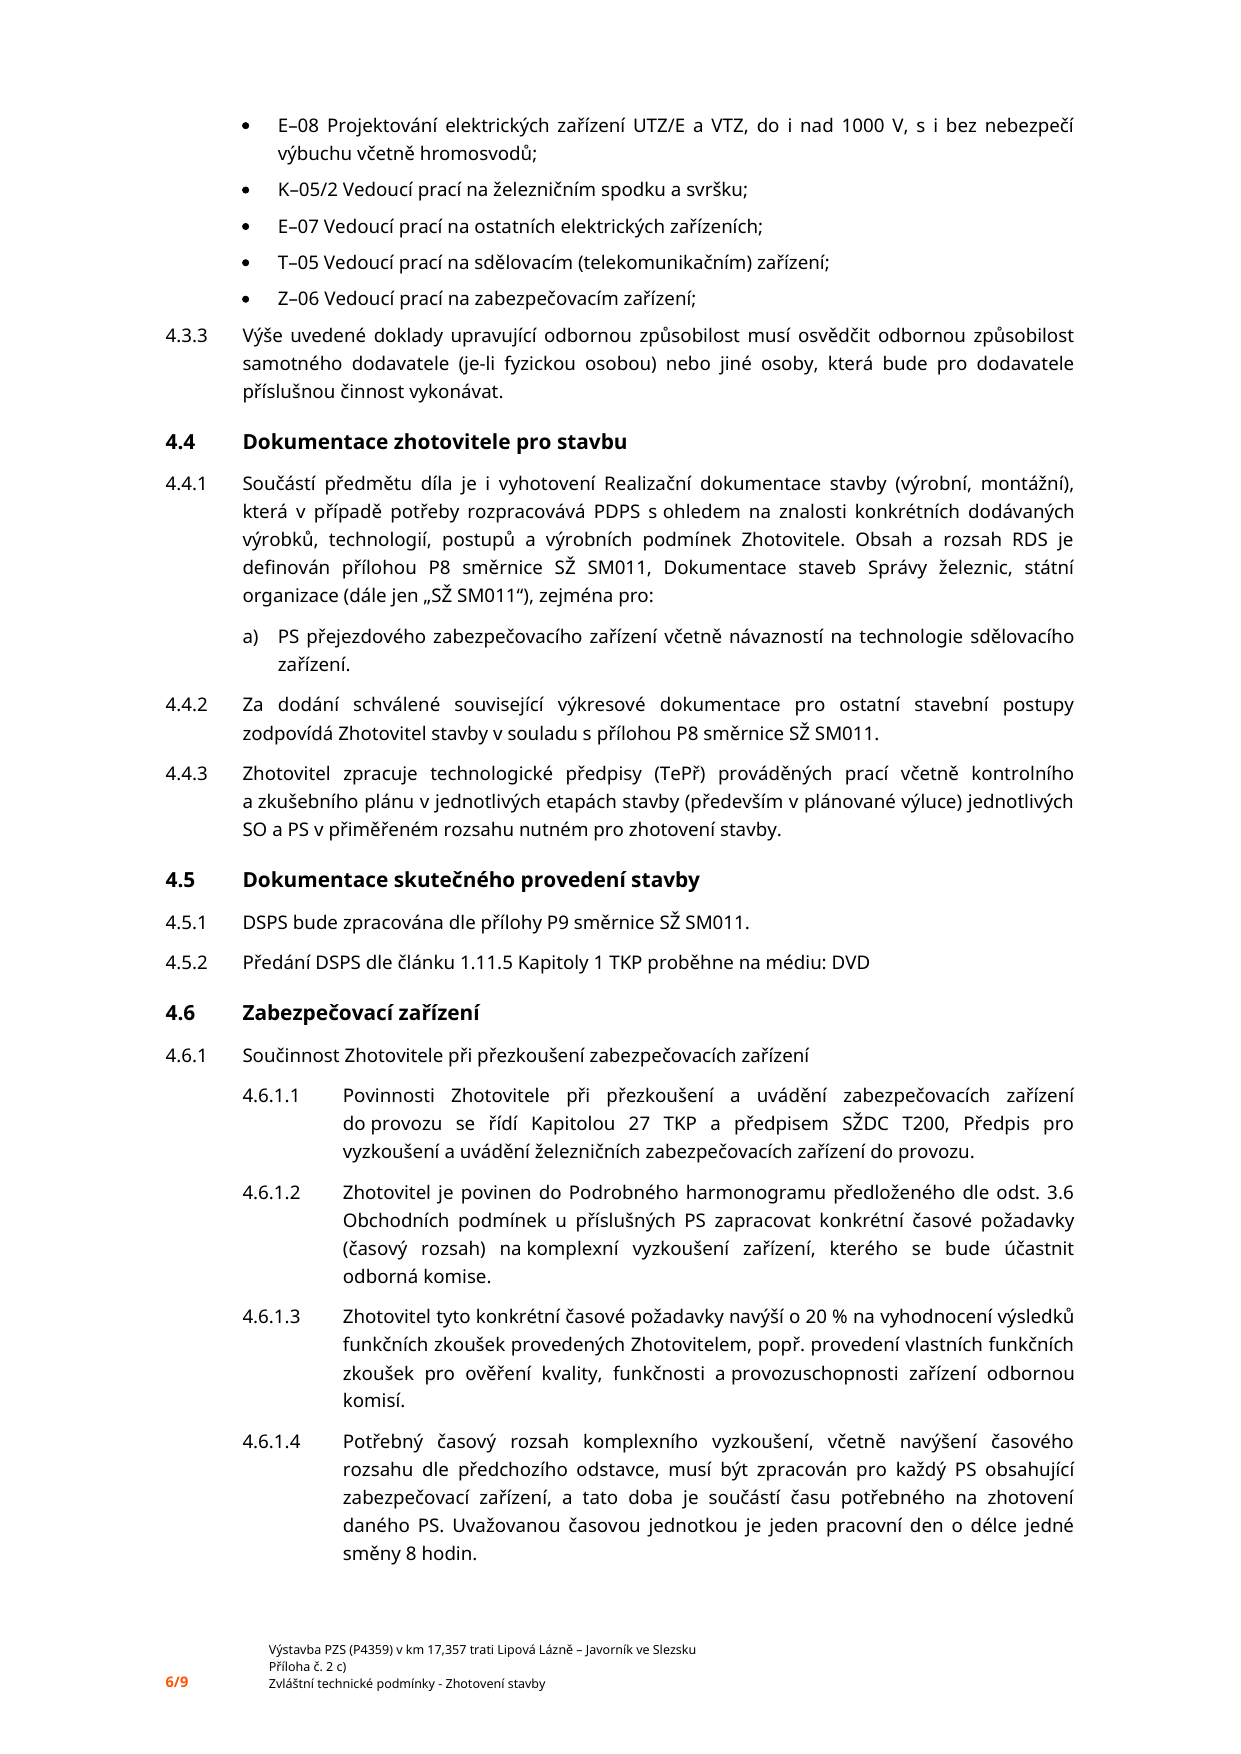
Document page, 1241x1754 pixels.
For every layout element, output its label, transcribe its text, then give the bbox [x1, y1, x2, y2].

text Zhotovitel je povinen do Podrobného harmonogramu předloženého dle odst. 3.6 Obchodních podmínek u příslušných PS zapracovat konkrétní časové požadavky (časový rozsah) na komplexní vyzkoušení zařízení, kterého se bude účastnit odborná komise. [242, 1179, 1075, 1289]
text E–07 Vedoucí prací na ostatních elektrických zařízeních; [242, 213, 1075, 238]
text Zhotovitel tyto konkrétní časové požadavky navýší o 20 % na vyhodnocení výsledků funkčních zkoušek provedených Zhotovitelem, popř. provedení vlastních funkčních zkoušek pro ověření kvality, funkčnosti a provozuschopnosti zařízení odbornou komisí. [242, 1304, 1075, 1413]
text E–08 Projektování elektrických zařízení UTZ/E a VTZ, do i nad 1000 V, s i bez nebezpečí výbuchu včetně hromosvodů; [242, 112, 1075, 166]
text Potřebný časový rozsah komplexního vyzkoušení, včetně navýšení časového rozsahu dle předchozího odstavce, musí být zpracován pro každý PS obsahující zabezpečovací zařízení, a tato doba je součástí času potřebného na zhotovení daného PS. Uvažovanou časovou jednotkou je jeden pracovní den o délce jedné směny 8 hodin. [242, 1428, 1075, 1566]
text Povinnosti Zhotovitele při přezkoušení a uvádění zabezpečovacích zařízení do provozu se řídí Kapitolou 27 TKP a předpisem SŽDC T200, Předpis pro vyzkoušení a uvádění železničních zabezpečovacích zařízení do provozu. [242, 1083, 1075, 1164]
text T–05 Vedoucí prací na sdělovacím (telekomunikačním) zařízení; [242, 249, 1075, 275]
text Zhotovitel zpracuje technologické předpisy (TePř) prováděných prací včetně kontrolního a zkušebního plánu v jednotlivých etapách stavby (především v plánované výluce) jednotlivých SO a PS v přiměřeném rozsahu nutném pro zhotovení stavby. [165, 760, 1075, 842]
text Součinnost Zhotovitele při přezkoušení zabezpečovacích zařízení [165, 1042, 1075, 1068]
text DSPS bude zpracována dle přílohy P9 směrnice SŽ SM011. [165, 909, 1075, 934]
text Z–06 Vedoucí prací na zabezpečovacím zařízení; [242, 286, 1075, 311]
text Za dodání schválené související výkresové dokumentace pro ostatní stavební postupy zodpovídá Zhotovitel stavby v souladu s přílohou P8 směrnice SŽ SM011. [165, 692, 1075, 745]
text Výše uvedené doklady upravující odbornou způsobilost musí osvědčit odbornou způsobilost samotného dodavatele (je-li fyzickou osobou) nebo jiné osoby, která bude pro dodavatele příslušnou činnost vykonávat. [165, 322, 1075, 403]
list PS přejezdového zabezpečovacího zařízení včetně návazností na technologie sdělovacího zařízení. [242, 623, 1075, 677]
text K–05/2 Vedoucí prací na železničním spodku a svršku; [242, 177, 1075, 202]
text Předání DSPS dle článku 1.11.5 Kapitoly 1 TKP proběhne na médiu: DVD [165, 949, 1075, 975]
text Dokumentace zhotovitele pro stavbu [165, 427, 1075, 455]
text Zabezpečovací zařízení [165, 998, 1075, 1027]
text Součástí předmětu díla je i vyhotovení Realizační dokumentace stavby (výrobní, montážní), která v případě potřeby rozpracovává PDPS s ohledem na znalosti konkrétních dodávaných výrobků, technologií, postupů a výrobních podmínek Zhotovitele. Obsah a rozsah RDS je definován přílohou P8 směrnice SŽ SM011, Dokumentace staveb Správy železnic, státní organizace (dále jen „SŽ SM011“), zejména pro: [165, 471, 1075, 608]
text Dokumentace skutečného provedení stavby [165, 865, 1075, 894]
